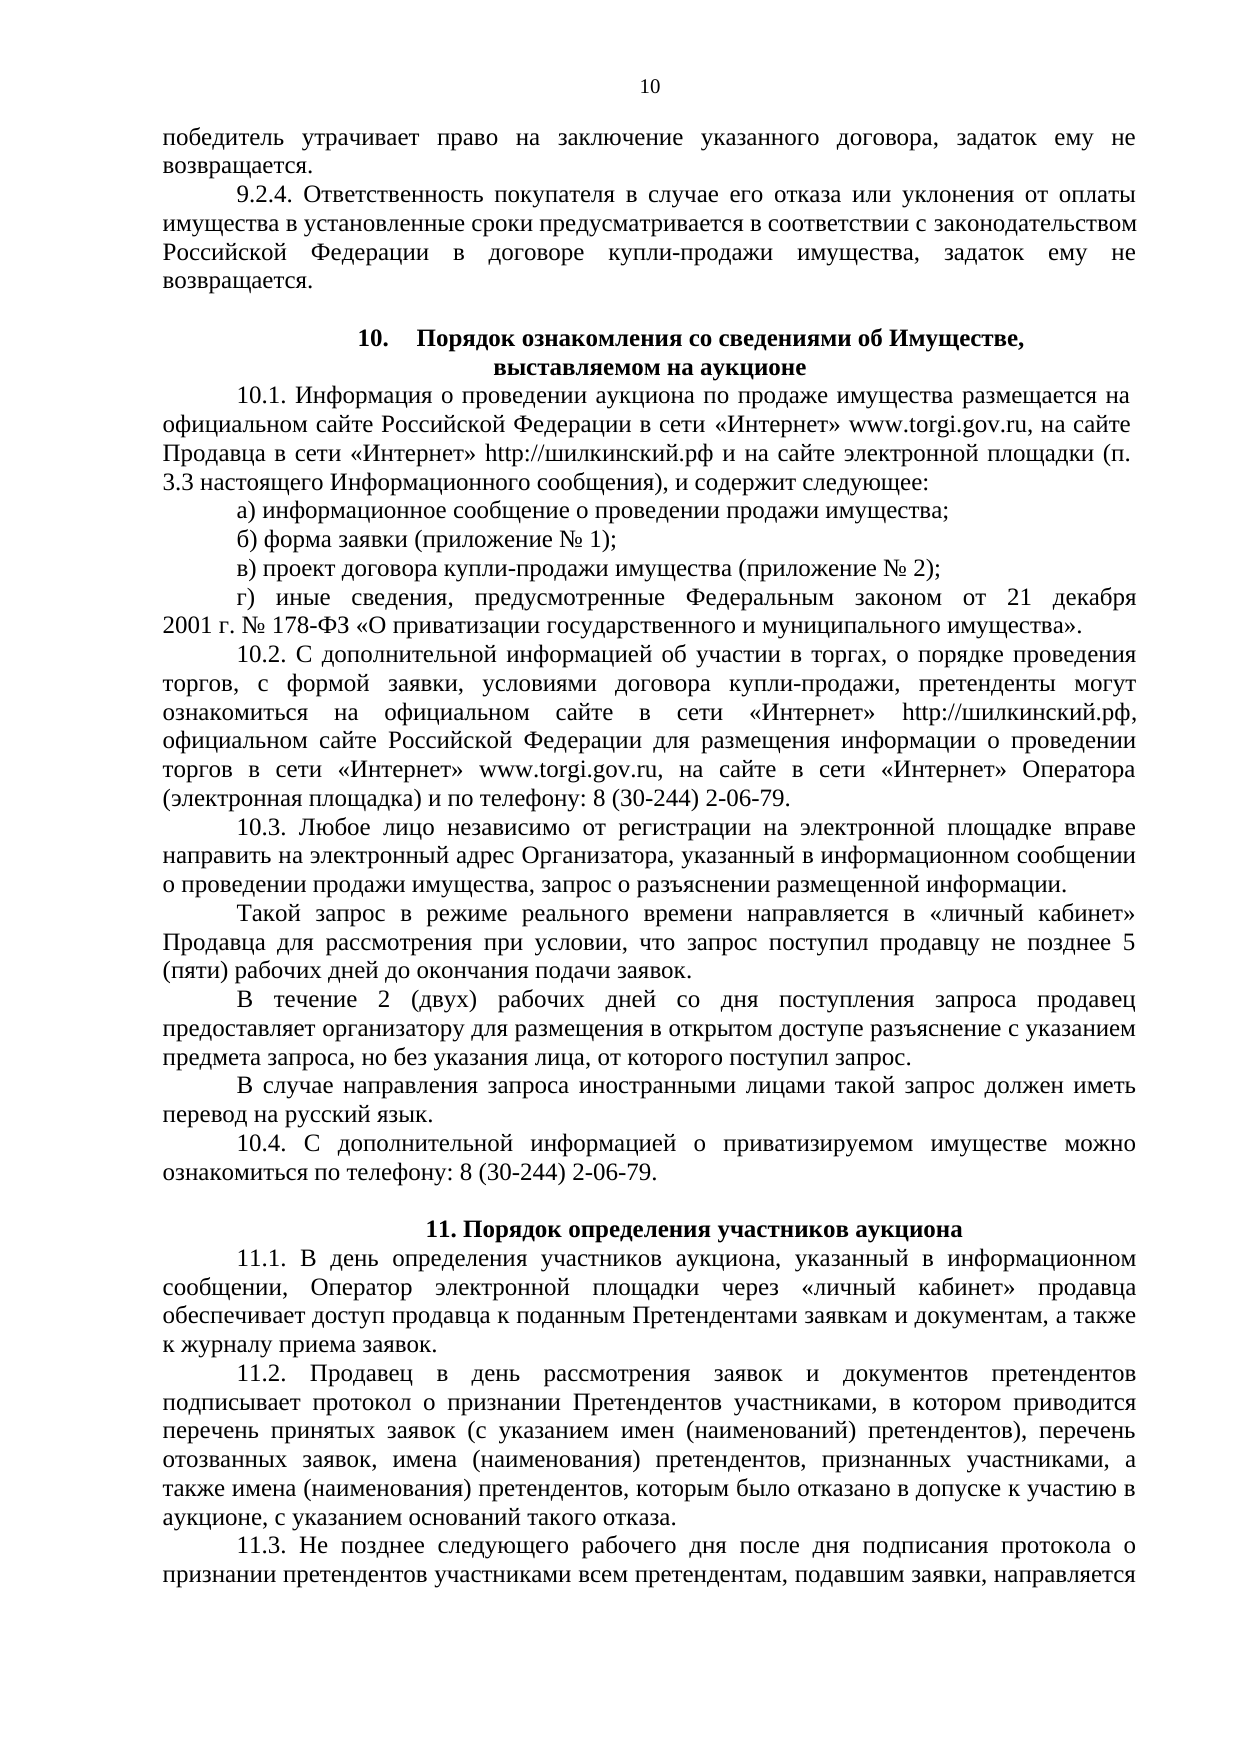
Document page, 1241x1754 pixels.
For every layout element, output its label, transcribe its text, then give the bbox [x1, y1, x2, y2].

text 11. Порядок определения участников аукциона [251, 1214, 1137, 1243]
text б) форма заявки (приложение № 1); [162, 524, 1137, 553]
text 10.4. С дополнительной информацией о приватизируемом имуществе можно ознакомиться по телефону: 8 (30-244) 2-06-79. [162, 1128, 1137, 1186]
text 11.2. Продавец в день рассмотрения заявок и документов претендентов подписывает протокол о признании Претендентов участниками, в котором приводится перечень принятых заявок (с указанием имен (наименований) претендентов), перечень отозванных заявок, имена (наименования) претендентов, признанных участниками, а также имена (наименования) претендентов, которым было отказано в допуске к участию в аукционе, с указанием оснований такого отказа. [162, 1358, 1137, 1531]
text 10.1. Информация о проведении аукциона по продаже имущества размещается на официальном сайте Российской Федерации в сети «Интернет» www.torgi.gov.ru, на сайте Продавца в сети «Интернет» http://шилкинский.рф и на сайте электронной площадки (п. 3.3 настоящего Информационного сообщения), и содержит следующее: [162, 381, 1131, 496]
text г) иные сведения, предусмотренные Федеральным законом от 21 декабря 2001 г. № 178-ФЗ «О приватизации государственного и муниципального имущества». [162, 582, 1137, 639]
text В течение 2 (двух) рабочих дней со дня поступления запроса продавец предоставляет организатору для размещения в открытом доступе разъяснение с указанием предмета запроса, но без указания лица, от которого поступил запрос. [162, 984, 1137, 1071]
text Такой запрос в режиме реального времени направляется в «личный кабинет» Продавца для рассмотрения при условии, что запрос поступил продавцу не позднее 5 (пяти) рабочих дней до окончания подачи заявок. [162, 898, 1137, 984]
text а) информационное сообщение о проведении продажи имущества; [162, 496, 1137, 524]
text В случае направления запроса иностранными лицами такой запрос должен иметь перевод на русский язык. [162, 1071, 1137, 1128]
text 9.2.4. Ответственность покупателя в случае его отказа или уклонения от оплаты имущества в установленные сроки предусматривается в соответствии с законодательством Российской Федерации в договоре купли-продажи имущества, задаток ему не возвращается. [162, 179, 1137, 294]
text в) проект договора купли-продажи имущества (приложение № 2); [162, 553, 1137, 582]
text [162, 1531, 1137, 1588]
text 10.3. Любое лицо независимо от регистрации на электронной площадке вправе направить на электронный адрес Организатора, указанный в информационном сообщении о проведении продажи имущества, запрос о разъяснении размещенной информации. [162, 812, 1137, 898]
text 10.2. С дополнительной информацией об участии в торгах, о порядке проведения торгов, с формой заявки, условиями договора купли-продажи, претенденты могут ознакомиться на официальном сайте в сети «Интернет» http://шилкинский.рф, официальном сайте Российской Федерации для размещения информации о проведении торгов в сети «Интернет» www.torgi.gov.ru, на сайте в сети «Интернет» Оператора (электронная площадка) и по телефону: 8 (30-244) 2-06-79. [162, 639, 1137, 812]
text 11.1. В день определения участников аукциона, указанный в информационном сообщении, Оператор электронной площадки через «личный кабинет» продавца обеспечивает доступ продавца к поданным Претендентами заявкам и документам, а также к журналу приема заявок. [162, 1243, 1137, 1358]
list Порядок ознакомления со сведениями об Имуществе, выставляемом на аукционе [162, 323, 1137, 381]
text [162, 122, 1137, 179]
